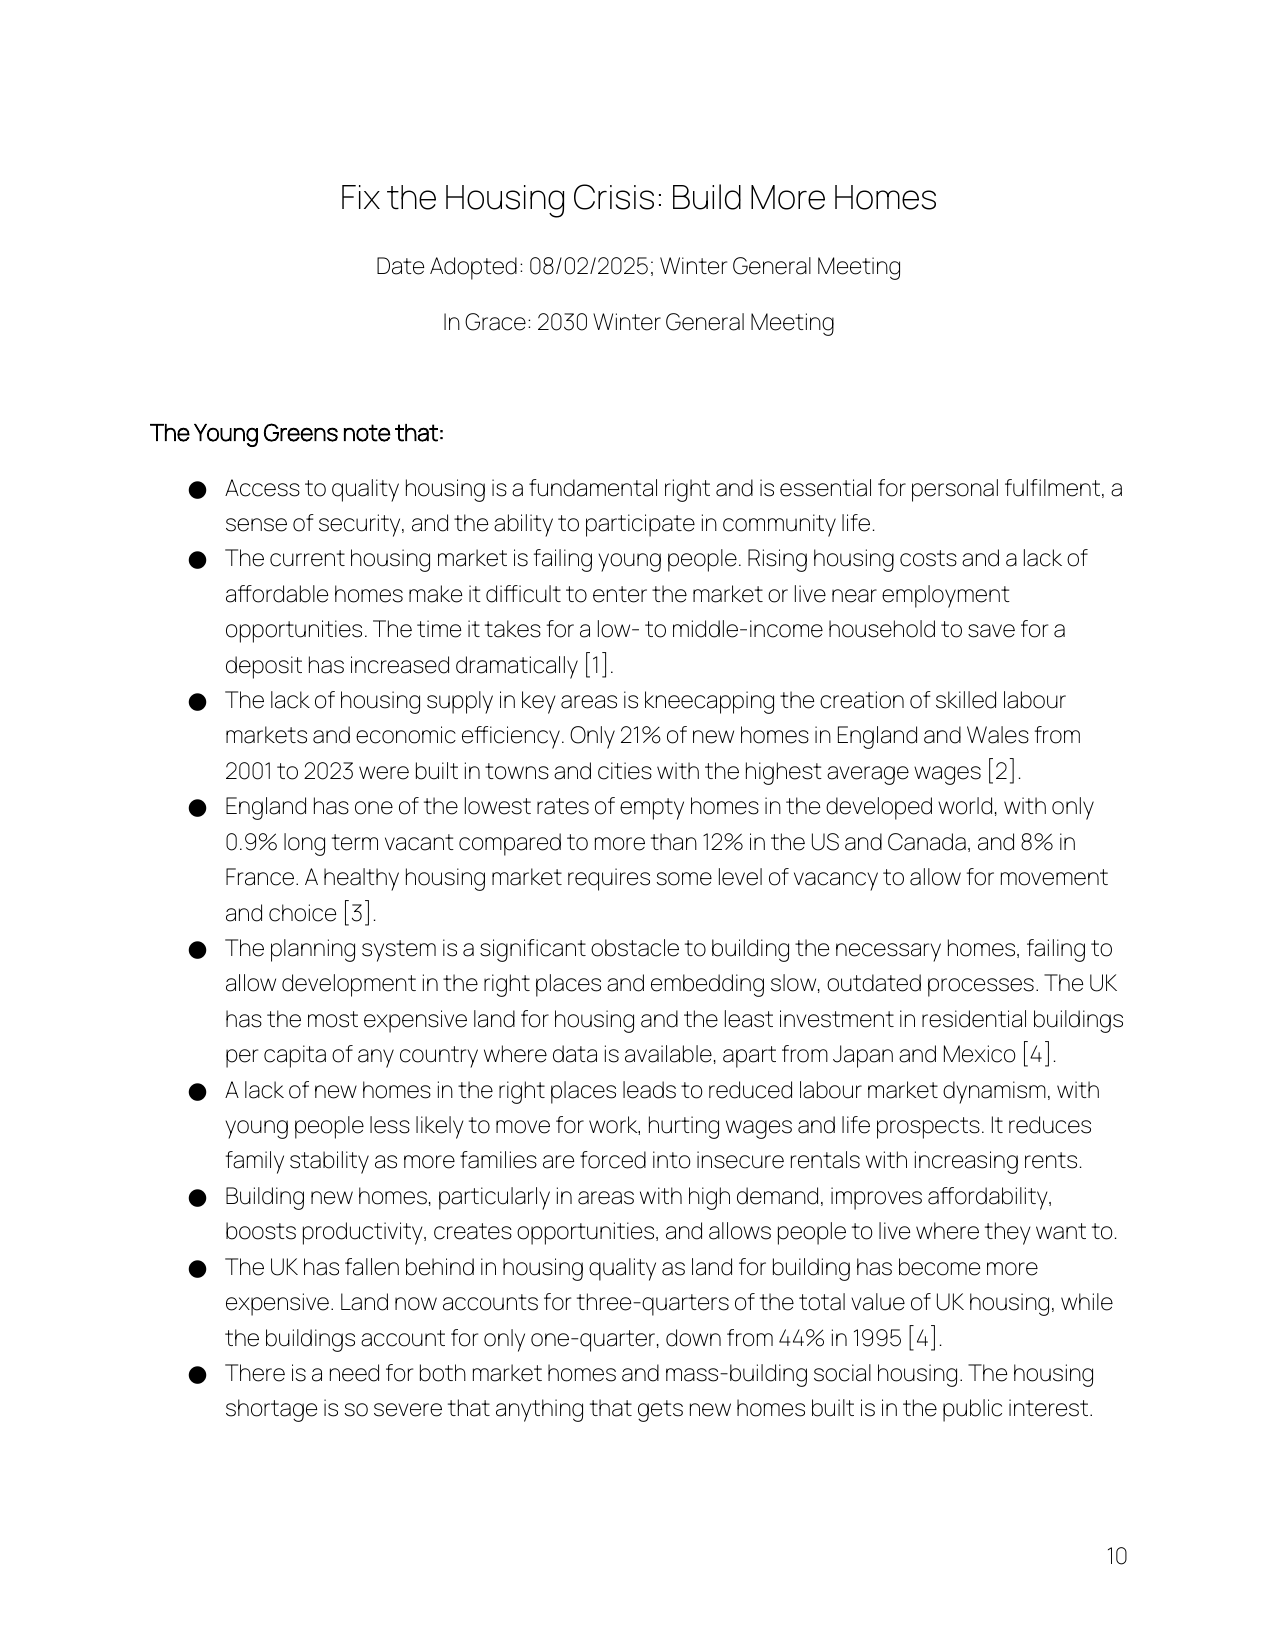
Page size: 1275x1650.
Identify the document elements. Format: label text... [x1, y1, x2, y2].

list The planning system is a significant obstacle to building the necessary homes, failing to allow development in the right places and embedding slow, outdated processes. The UK has the most expensive land for housing and the least investment in residential buildings per capita of any country where data is available, apart from Japan and Mexico [4]. [187, 932, 1128, 1069]
list Access to quality housing is a fundamental right and is essential for personal fulfilment, a sense of security, and the ability to participate in community life. [187, 472, 1128, 538]
list The UK has fallen behind in housing quality as land for building has become more expensive. Land now accounts for three-quarters of the total value of UK housing, while the buildings account for only one-quarter, down from 44% in 1995 [4]. [187, 1251, 1128, 1353]
list England has one of the lowest rates of empty homes in the developed world, with only 0.9% long term vacant compared to more than 12% in the US and Canada, and 8% in France. A healthy housing market requires some level of vacancy to allow for movement and choice [3]. [187, 790, 1128, 928]
subtitle Fix the Housing Crisis: Build More Homes [150, 174, 1128, 219]
text In Grace: 2030 Winter General Meeting [150, 306, 1128, 337]
list Building new homes, particularly in areas with high demand, improves affordability, boosts productivity, creates opportunities, and allows people to live where they want to. [187, 1180, 1128, 1247]
list The current housing market is failing young people. Rising housing costs and a lack of affordable homes make it difficult to enter the market or live near employment opportunities. The time it takes for a low- to middle-income household to save for a deposit has increased dramatically [1]. [187, 542, 1128, 680]
list A lack of new homes in the right places leads to reduced labour market dynamism, with young people less likely to move for work, hurting wages and life prospects. It reduces family stability as more families are forced into insecure rentals with increasing rents. [187, 1074, 1128, 1176]
list There is a need for both market homes and mass-building social housing. The housing shortage is so severe that anything that gets new homes built is in the public interest. [187, 1357, 1128, 1424]
text Date Adopted: 08/02/2025; Winter General Meeting [150, 250, 1128, 282]
list The lack of housing supply in key areas is kneecapping the creation of skilled labour markets and economic efficiency. Only 21% of new homes in England and Wales from 2001 to 2023 were built in towns and cities with the highest average wages [2]. [187, 684, 1128, 786]
text The Young Greens note that: [150, 416, 1128, 448]
